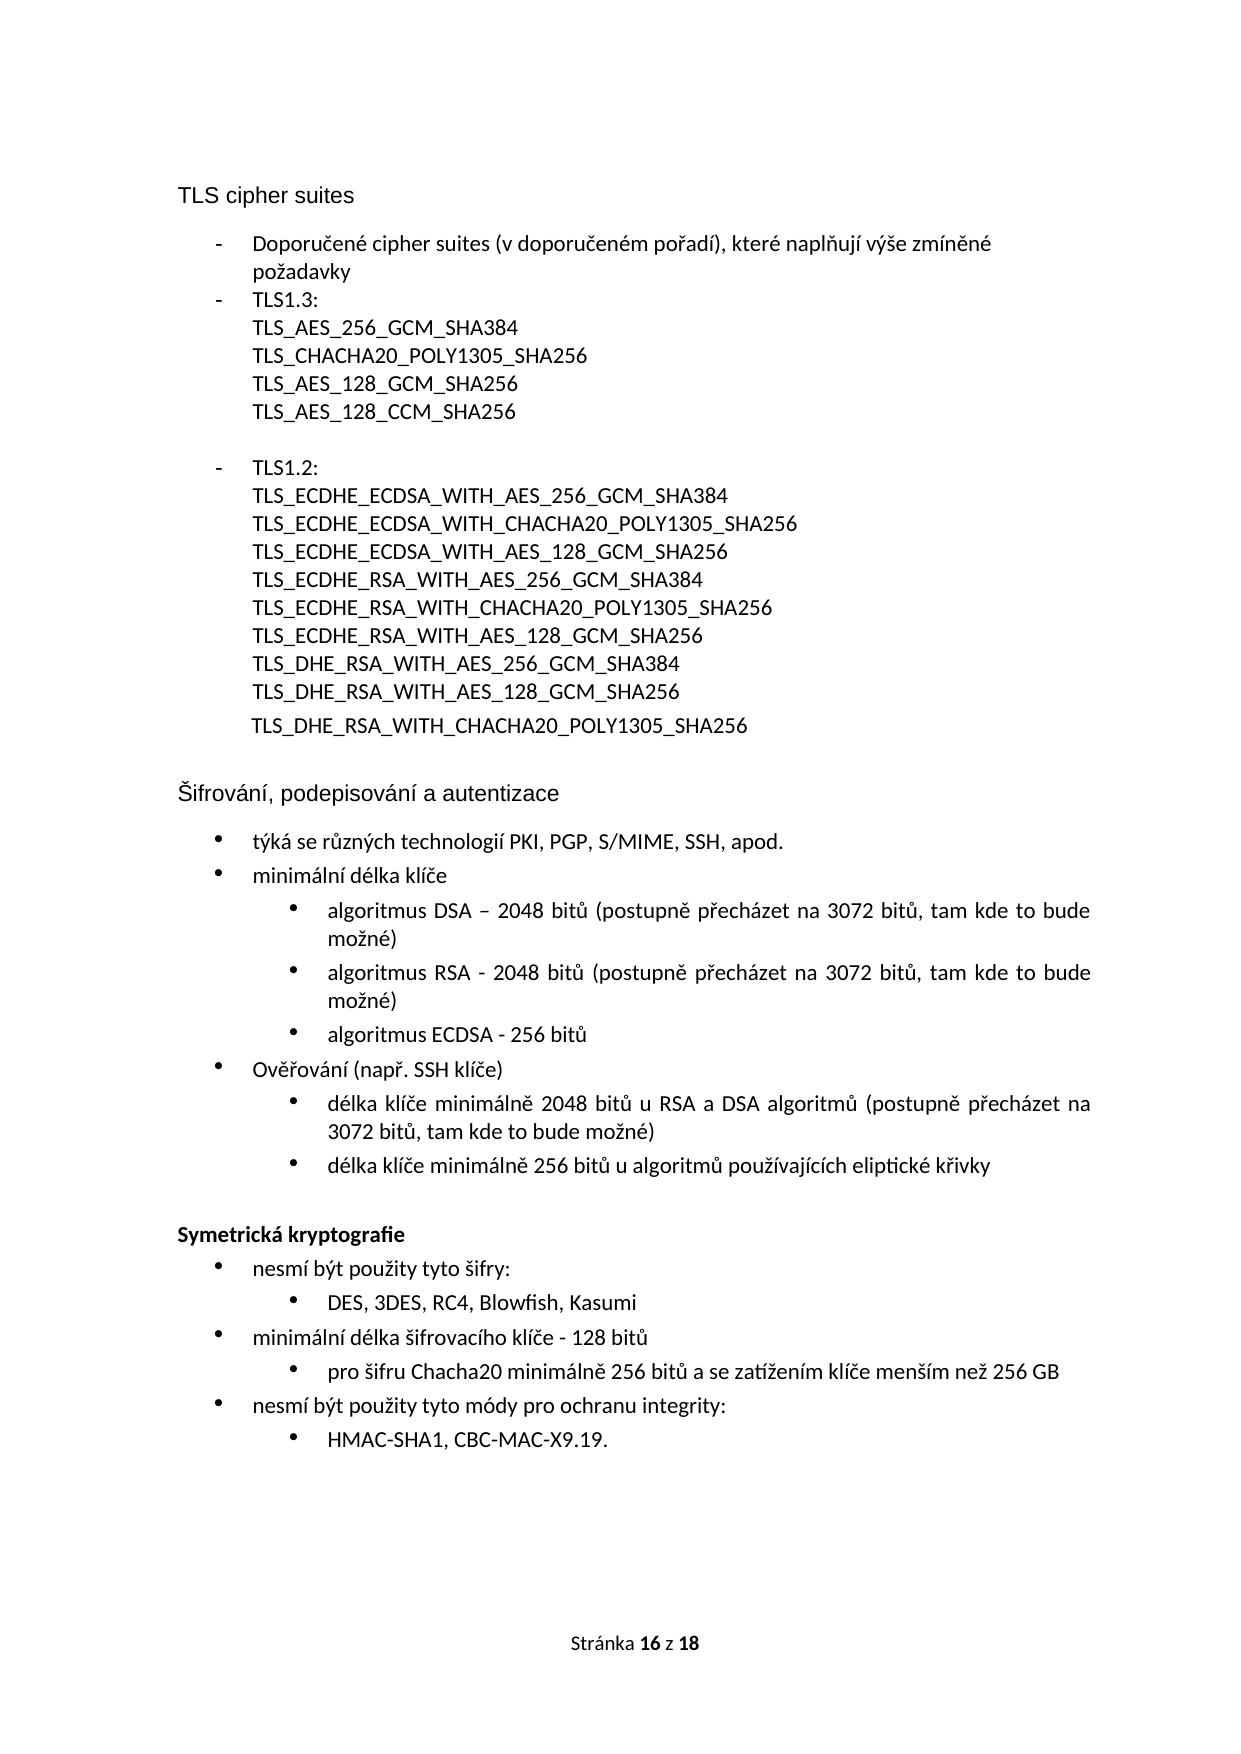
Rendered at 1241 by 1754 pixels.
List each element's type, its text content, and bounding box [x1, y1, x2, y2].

list TLS_ECDHE_RSA_WITH_AES_256_GCM_SHA384 [252, 565, 1093, 593]
list pro šifru Chacha20 minimálně 256 bitů a se zatížením klíče menším než 256 GB [290, 1357, 1093, 1385]
list TLS_AES_256_GCM_SHA384 [252, 313, 1093, 341]
list délka klíče minimálně 256 bitů u algoritmů používajících eliptické křivky [290, 1151, 1093, 1179]
list algoritmus DSA – 2048 bitů (postupně přecházet na 3072 bitů, tam kde to bude možné) [290, 896, 1093, 952]
text TLS_DHE_RSA_WITH_CHACHA20_POLY1305_SHA256 [177, 712, 1093, 740]
list HMAC-SHA1, CBC-MAC-X9.19. [290, 1426, 1093, 1453]
list Ověřování (např. SSH klíče) [215, 1055, 1093, 1083]
list délka klíče minimálně 2048 bitů u RSA a DSA algoritmů (postupně přecházet na 3072 bitů, tam kde to bude možné) [290, 1089, 1093, 1145]
list TLS_ECDHE_ECDSA_WITH_CHACHA20_POLY1305_SHA256 [252, 509, 1093, 537]
list algoritmus RSA - 2048 bitů (postupně přecházet na 3072 bitů, tam kde to bude možné) [290, 958, 1093, 1014]
list minimální délka šifrovacího klíče - 128 bitů [215, 1323, 1093, 1351]
list TLS_ECDHE_ECDSA_WITH_AES_128_GCM_SHA256 [252, 537, 1093, 565]
list TLS_CHACHA20_POLY1305_SHA256 [252, 341, 1093, 369]
list TLS_ECDHE_RSA_WITH_AES_128_GCM_SHA256 [252, 621, 1093, 649]
list TLS_ECDHE_ECDSA_WITH_AES_256_GCM_SHA384 [252, 481, 1093, 509]
list algoritmus ECDSA - 256 bitů [290, 1021, 1093, 1048]
list nesmí být použity tyto módy pro ochranu integrity: [215, 1391, 1093, 1419]
list DES, 3DES, RC4, Blowfish, Kasumi [290, 1288, 1093, 1316]
list TLS_ECDHE_RSA_WITH_CHACHA20_POLY1305_SHA256 [252, 593, 1093, 621]
text TLS cipher suites [177, 182, 1093, 208]
list TLS_DHE_RSA_WITH_AES_256_GCM_SHA384 [252, 649, 1093, 677]
list nesmí být použity tyto šifry: [215, 1254, 1093, 1282]
text Šifrování, podepisování a autentizace [177, 780, 1093, 807]
text Symetrická kryptografie [177, 1220, 1093, 1248]
list TLS_AES_128_GCM_SHA256 [252, 369, 1093, 397]
list TLS1.3: [215, 285, 1093, 313]
list minimální délka klíče [215, 862, 1093, 890]
list TLS_AES_128_CCM_SHA256 [252, 397, 1093, 425]
list týká se různých technologií PKI, PGP, S/MIME, SSH, apod. [215, 827, 1093, 855]
list TLS_DHE_RSA_WITH_AES_128_GCM_SHA256 [252, 677, 1093, 705]
list Doporučené cipher suites (v doporučeném pořadí), které naplňují výše zmíněné požadavky [215, 229, 1093, 285]
list TLS1.2: [215, 453, 1093, 481]
